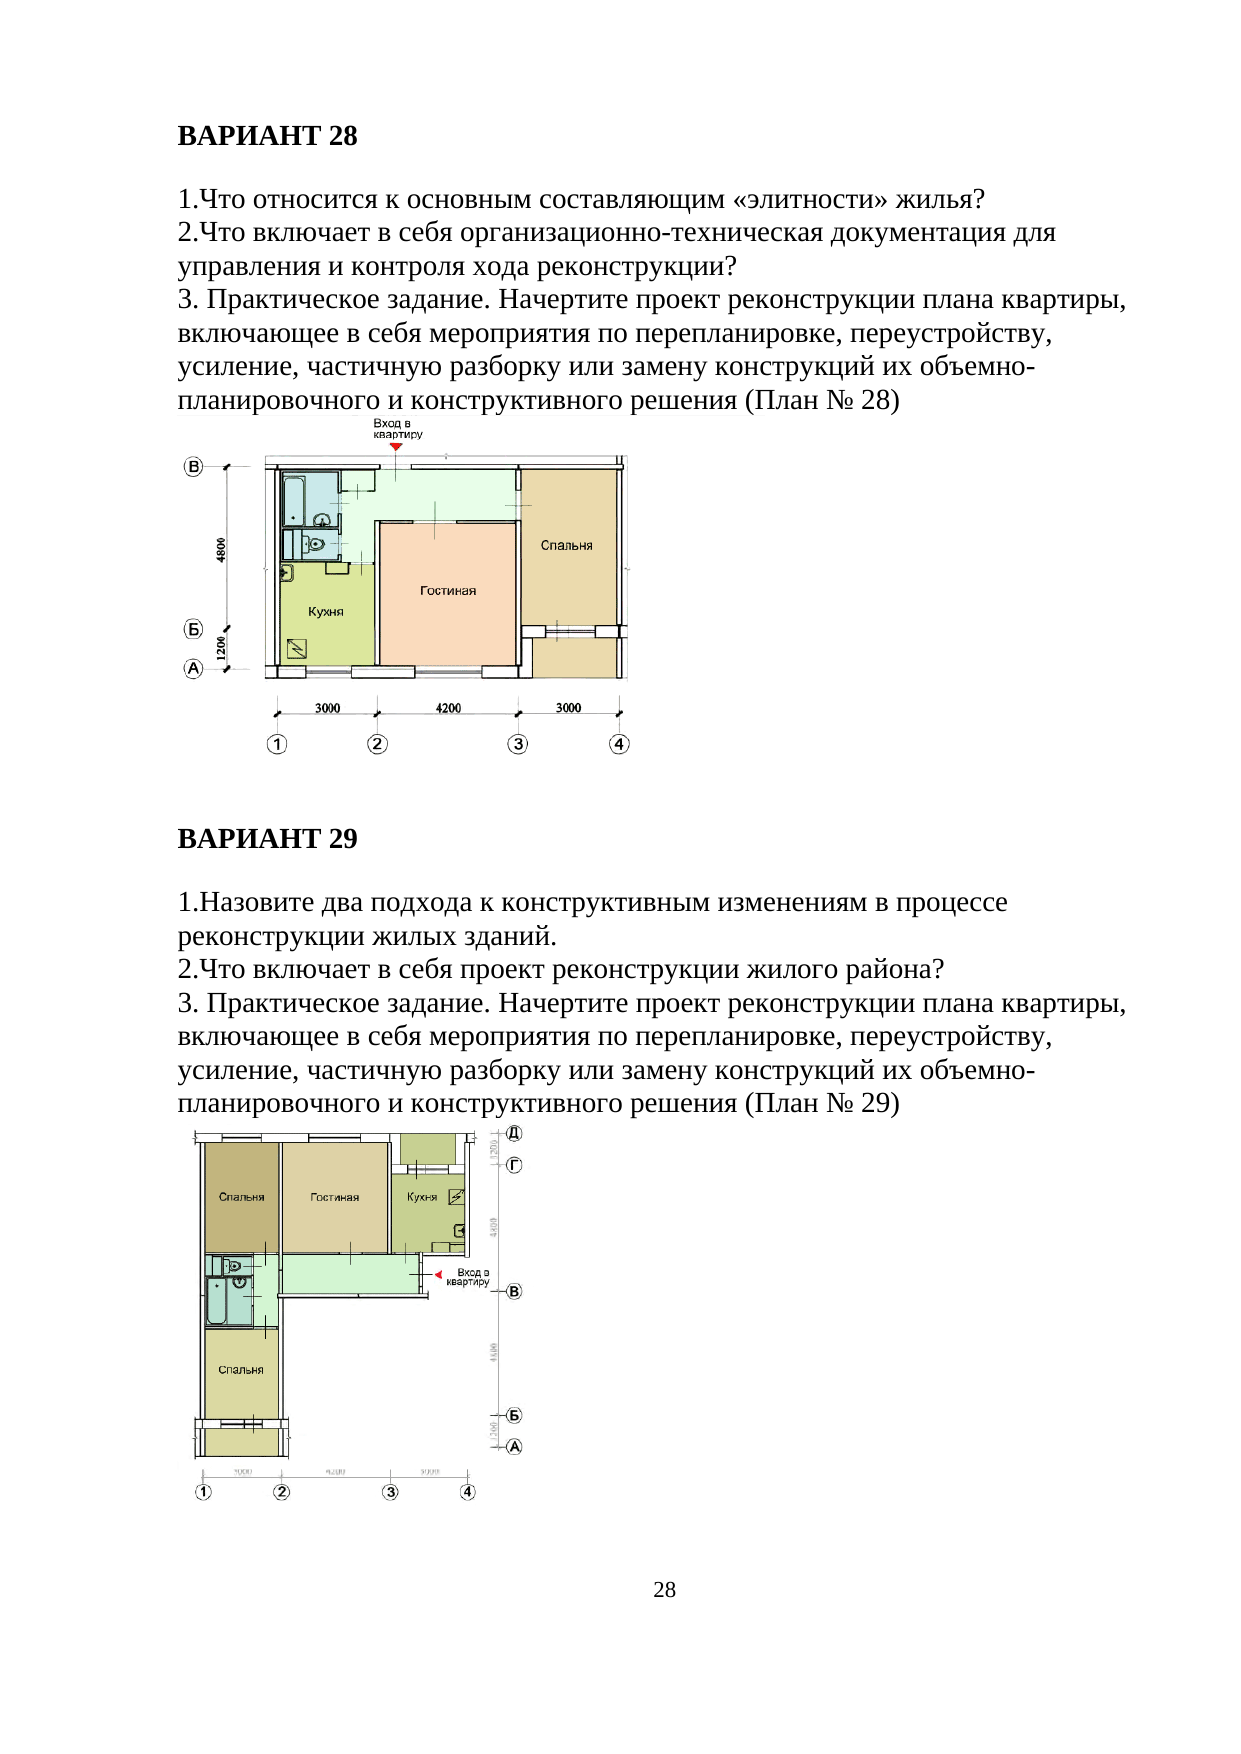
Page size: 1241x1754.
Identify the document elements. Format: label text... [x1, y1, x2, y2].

text ВАРИАНТ 29 [177, 821, 1152, 855]
text 2.Что включает в себя проект реконструкции жилого района? [177, 951, 1152, 985]
text 1.Что относится к основным составляющим «элитности» жилья? [177, 181, 1152, 214]
text 3. Практическое задание. Начертите проект реконструкции плана квартиры, включающее в себя мероприятия по перепланировке, переустройству, усиление, частичную разборку или замену конструкций их объемно-планировочного и конструктивного решения (План № 28) [177, 281, 1152, 416]
text ВАРИАНТ 28 [177, 118, 1152, 152]
text 1.Назовите два подхода к конструктивным изменениям в процессе реконструкции жилых зданий. [177, 884, 1152, 951]
picture [177, 1118, 624, 1506]
text 3. Практическое задание. Начертите проект реконструкции плана квартиры, включающее в себя мероприятия по перепланировке, переустройству, усиление, частичную разборку или замену конструкций их объемно-планировочного и конструктивного решения (План № 29) [177, 985, 1152, 1119]
picture [177, 415, 765, 763]
text 2.Что включает в себя организационно-техническая документация для управления и контроля хода реконструкции? [177, 214, 1152, 281]
